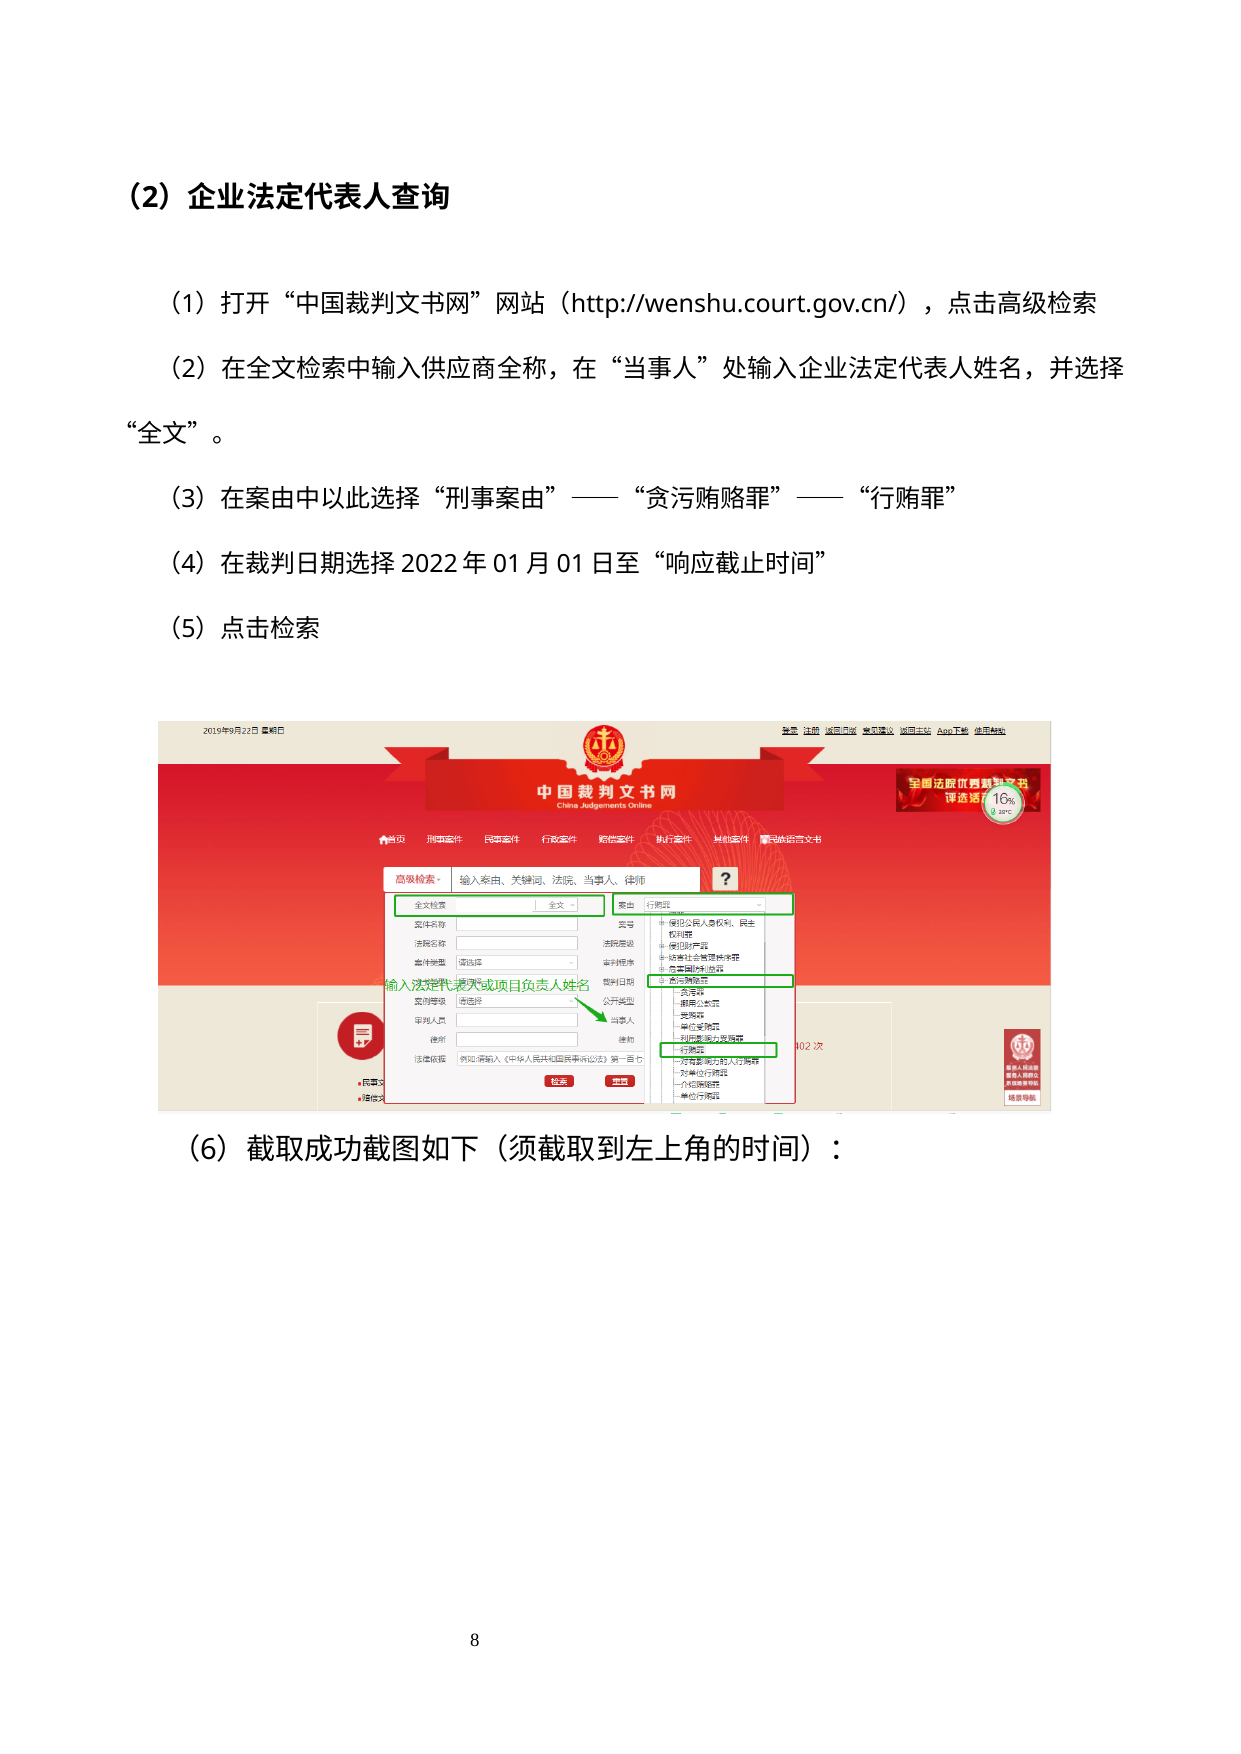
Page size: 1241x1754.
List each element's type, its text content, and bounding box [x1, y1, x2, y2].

text （3）在案由中以此选择“刑事案由”——“贪污贿赂罪”——“行贿罪” [112, 464, 1128, 529]
text （2）企业法定代表人查询 [112, 162, 1128, 227]
text （1）打开“中国裁判文书网”网站（http://wenshu.court.gov.cn/），点击高级检索 [112, 269, 1128, 334]
picture [158, 721, 1052, 1114]
text （2）在全文检索中输入供应商全称，在“当事人”处输入企业法定代表人姓名，并选择“全文”。 [112, 334, 1128, 464]
text （4）在裁判日期选择2022年01月01日至“响应截止时间” [112, 529, 1128, 594]
text （5）点击检索 [112, 594, 1128, 659]
